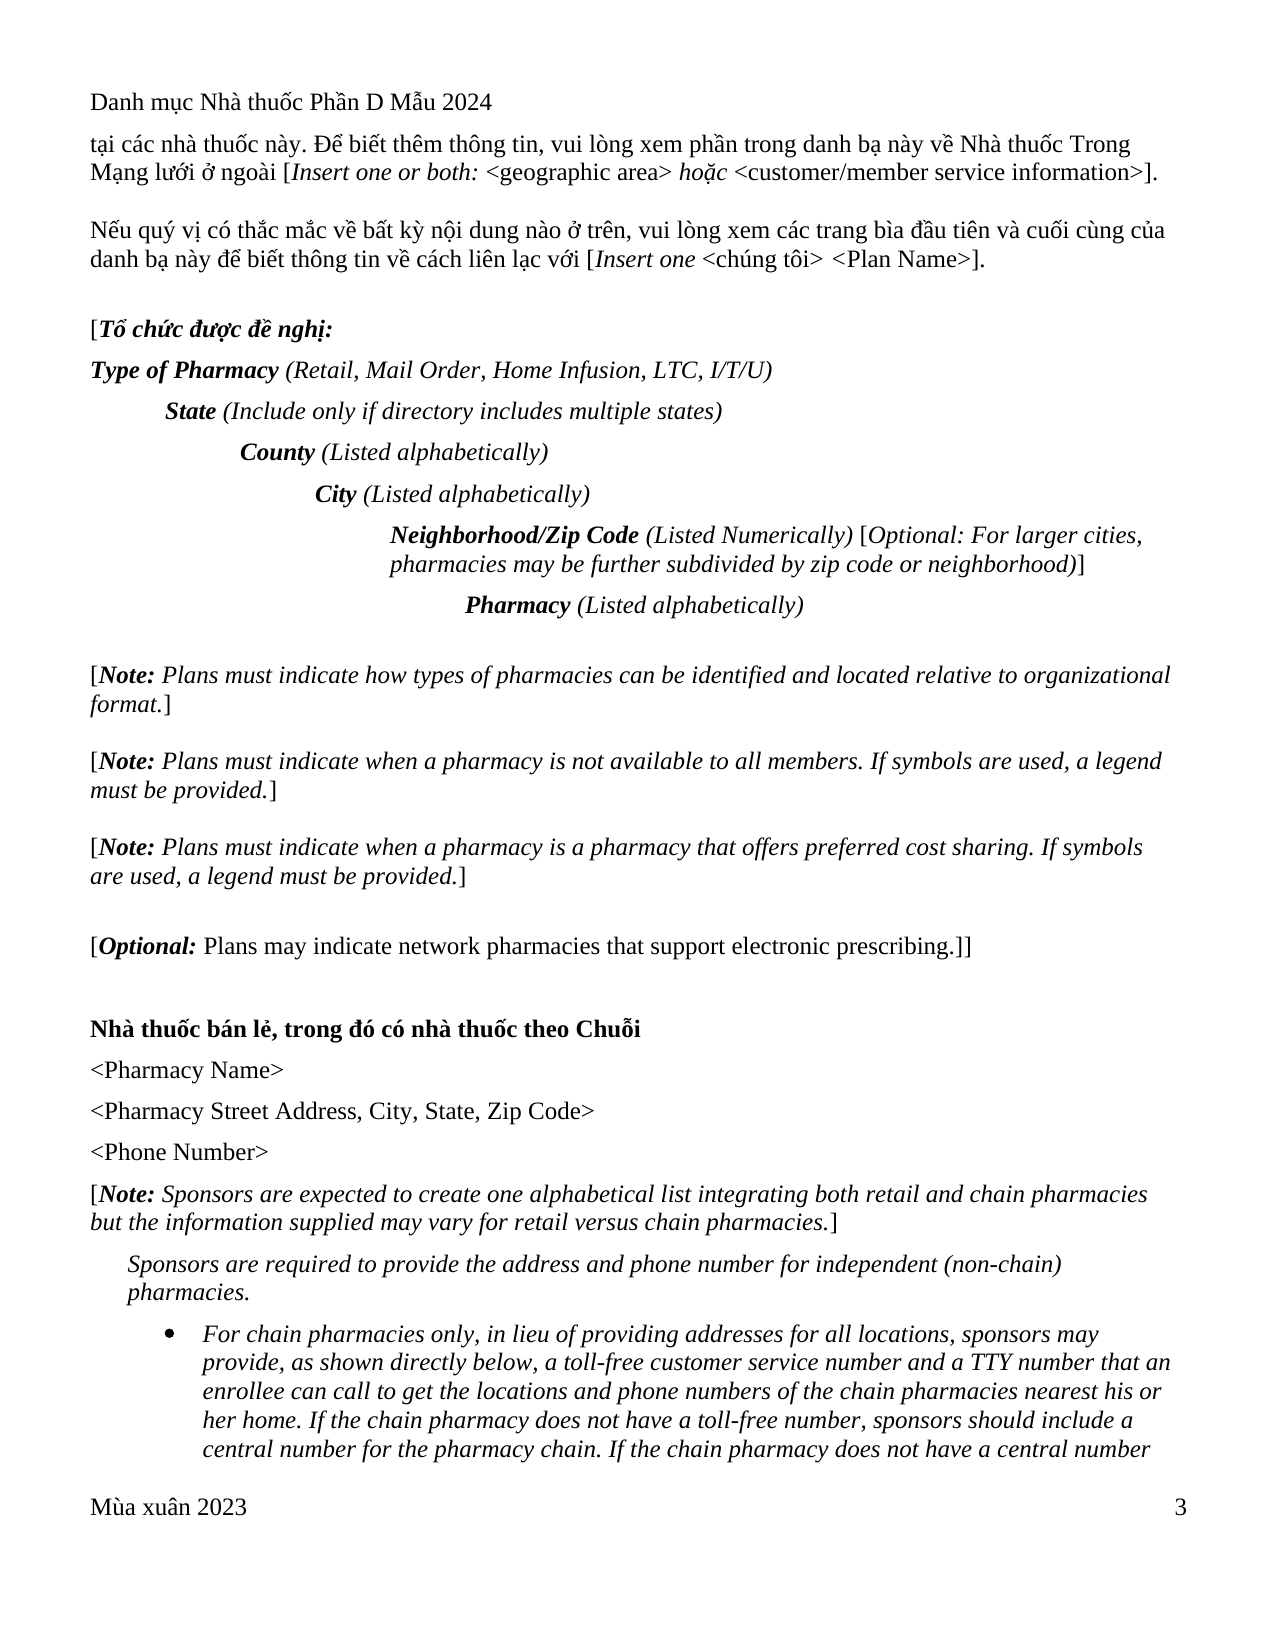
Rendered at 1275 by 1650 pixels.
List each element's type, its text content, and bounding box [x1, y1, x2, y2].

text State (Include only if directory includes multiple states) [90, 396, 1185, 425]
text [90, 129, 1185, 186]
text [Note: Plans must indicate when a pharmacy is not available to all members. If symbols are used, a legend must be provided.] [90, 746, 1185, 804]
text Nhà thuốc bán lẻ, trong đó có nhà thuốc theo Chuỗi [90, 1014, 1185, 1042]
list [165, 1319, 1185, 1462]
text <Phone Number> [90, 1137, 1185, 1166]
text [Tổ chức được đề nghị: [90, 314, 1185, 342]
text Type of Pharmacy (Retail, Mail Order, Home Infusion, LTC, I/T/U) [90, 355, 1185, 384]
text <Pharmacy Street Address, City, State, Zip Code> [90, 1096, 1185, 1125]
text Sponsors are required to provide the address and phone number for independent (non-chain) pharmacies. [127, 1249, 1185, 1306]
text Nếu quý vị có thắc mắc về bất kỳ nội dung nào ở trên, vui lòng xem các trang bìa đầu tiên và cuối cùng của danh bạ này để biết thông tin về cách liên lạc với [Insert one <chúng tôi> <Plan Name>]. [90, 215, 1185, 272]
text [Note: Plans must indicate how types of pharmacies can be identified and located relative to organizational format.] [90, 660, 1185, 717]
text Pharmacy (Listed alphabetically) [465, 590, 1185, 647]
text [Note: Plans must indicate when a pharmacy is a pharmacy that offers preferred cost sharing. If symbols are used, a legend must be provided.] [90, 832, 1185, 890]
text County (Listed alphabetically) [90, 437, 1185, 466]
text [Note: Sponsors are expected to create one alphabetical list integrating both retail and chain pharmacies but the information supplied may vary for retail versus chain pharmacies.] [90, 1179, 1185, 1236]
text [Optional: Plans may indicate network pharmacies that support electronic prescribing.]] [90, 931, 1185, 960]
text City (Listed alphabetically) [90, 479, 1185, 507]
text Neighborhood/Zip Code (Listed Numerically) [Optional: For larger cities, pharmacies may be further subdivided by zip code or neighborhood)] [390, 520, 1185, 577]
text <Pharmacy Name> [90, 1055, 1185, 1084]
